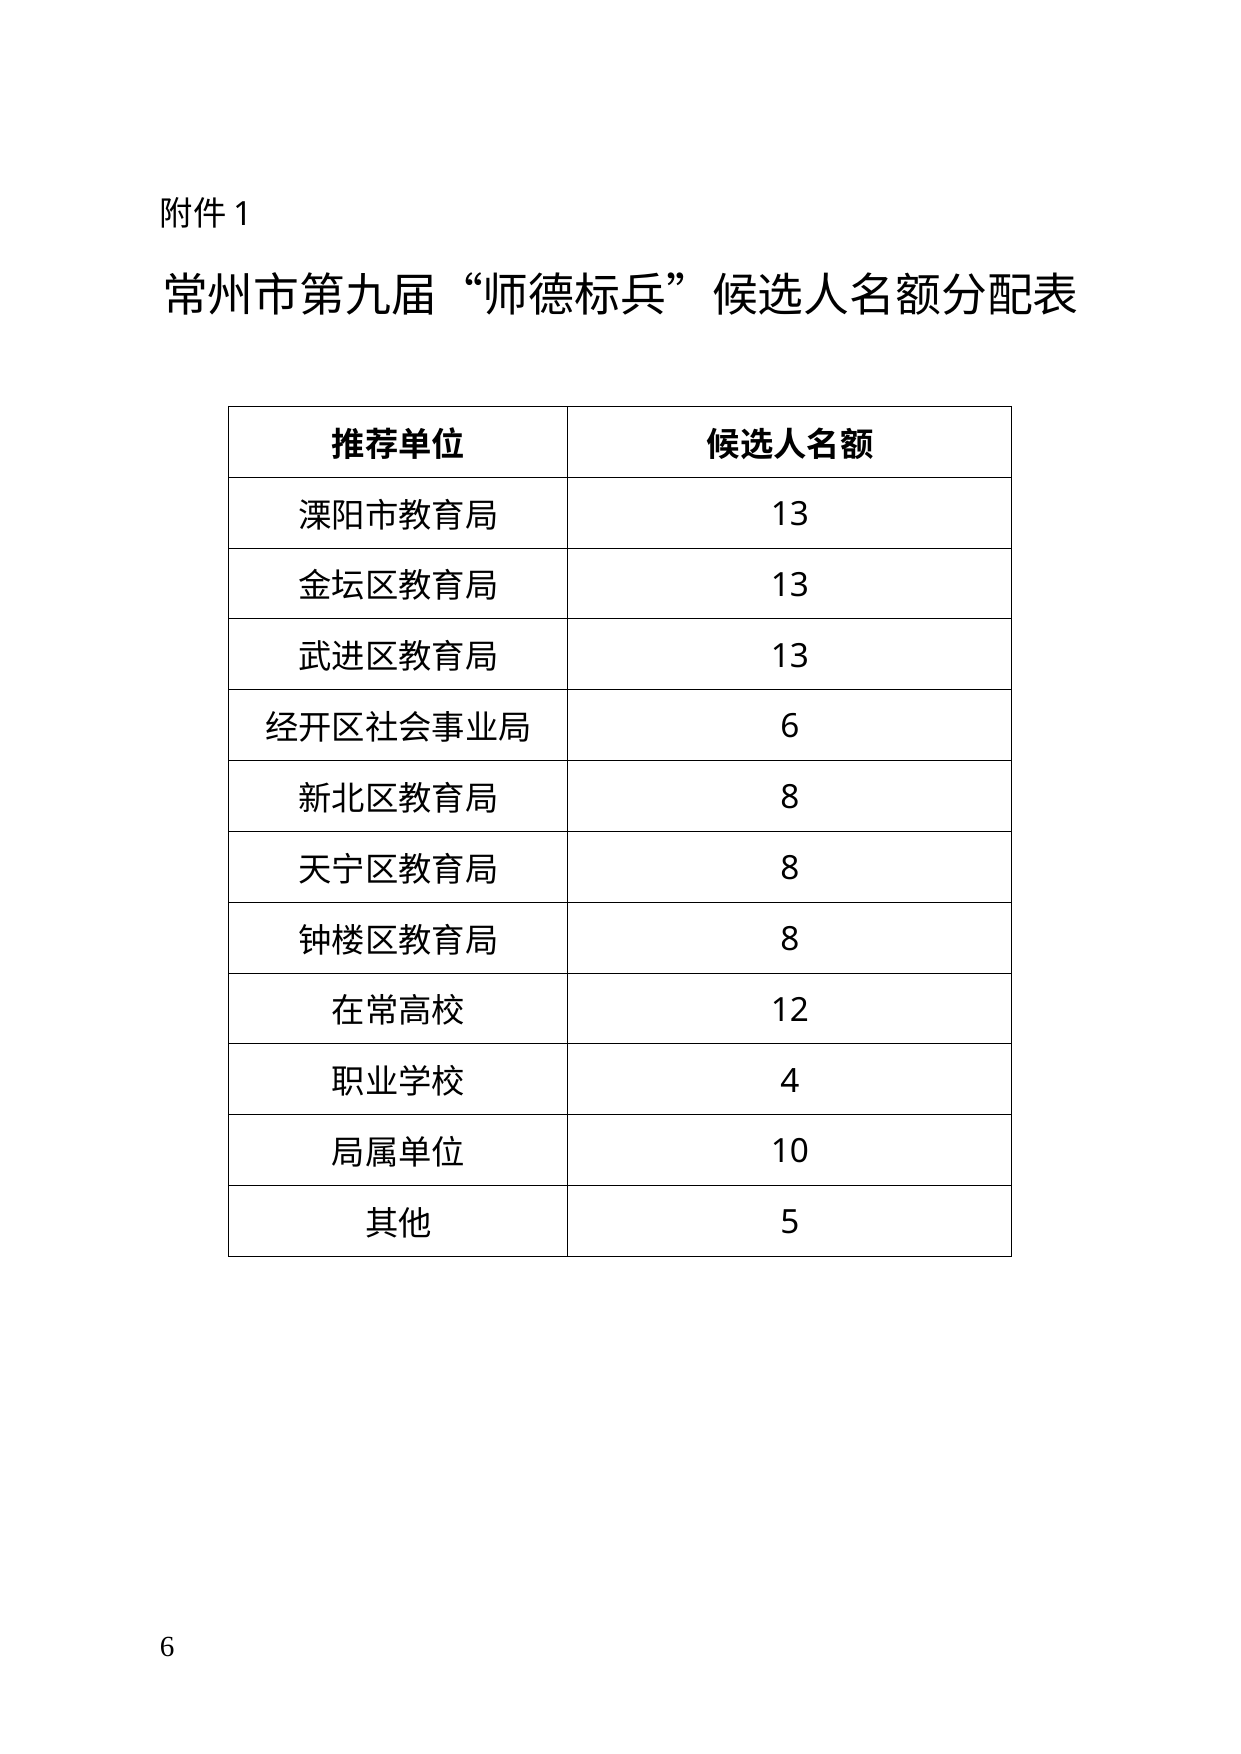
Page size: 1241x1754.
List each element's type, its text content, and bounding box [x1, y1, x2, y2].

table_cell 新北区教育局 [229, 761, 567, 831]
table_cell 金坛区教育局 [229, 549, 567, 618]
table_header 推荐单位 [229, 407, 567, 477]
table_cell 在常高校 [229, 974, 567, 1043]
table_cell 经开区社会事业局 [229, 690, 567, 760]
table_cell 8 [568, 903, 1011, 972]
table_cell 其他 [229, 1186, 567, 1256]
table_cell 4 [568, 1044, 1011, 1114]
table_cell 8 [568, 761, 1011, 831]
table_cell 天宁区教育局 [229, 832, 567, 902]
table_header 候选人名额 [568, 407, 1011, 477]
table_cell 局属单位 [229, 1115, 567, 1185]
table_cell 12 [568, 974, 1011, 1043]
table_cell 溧阳市教育局 [229, 478, 567, 547]
table_cell 13 [568, 619, 1011, 689]
table_cell 6 [568, 690, 1011, 760]
table_cell 13 [568, 478, 1011, 547]
table_cell 职业学校 [229, 1044, 567, 1114]
text 常州市第九届“师德标兵”候选人名额分配表 [159, 243, 1081, 341]
table_cell 8 [568, 832, 1011, 902]
table_cell 10 [568, 1115, 1011, 1185]
table_cell 武进区教育局 [229, 619, 567, 689]
text 附件1 [159, 178, 1081, 243]
table_cell 钟楼区教育局 [229, 903, 567, 972]
table_cell 13 [568, 549, 1011, 618]
table_cell 5 [568, 1186, 1011, 1256]
